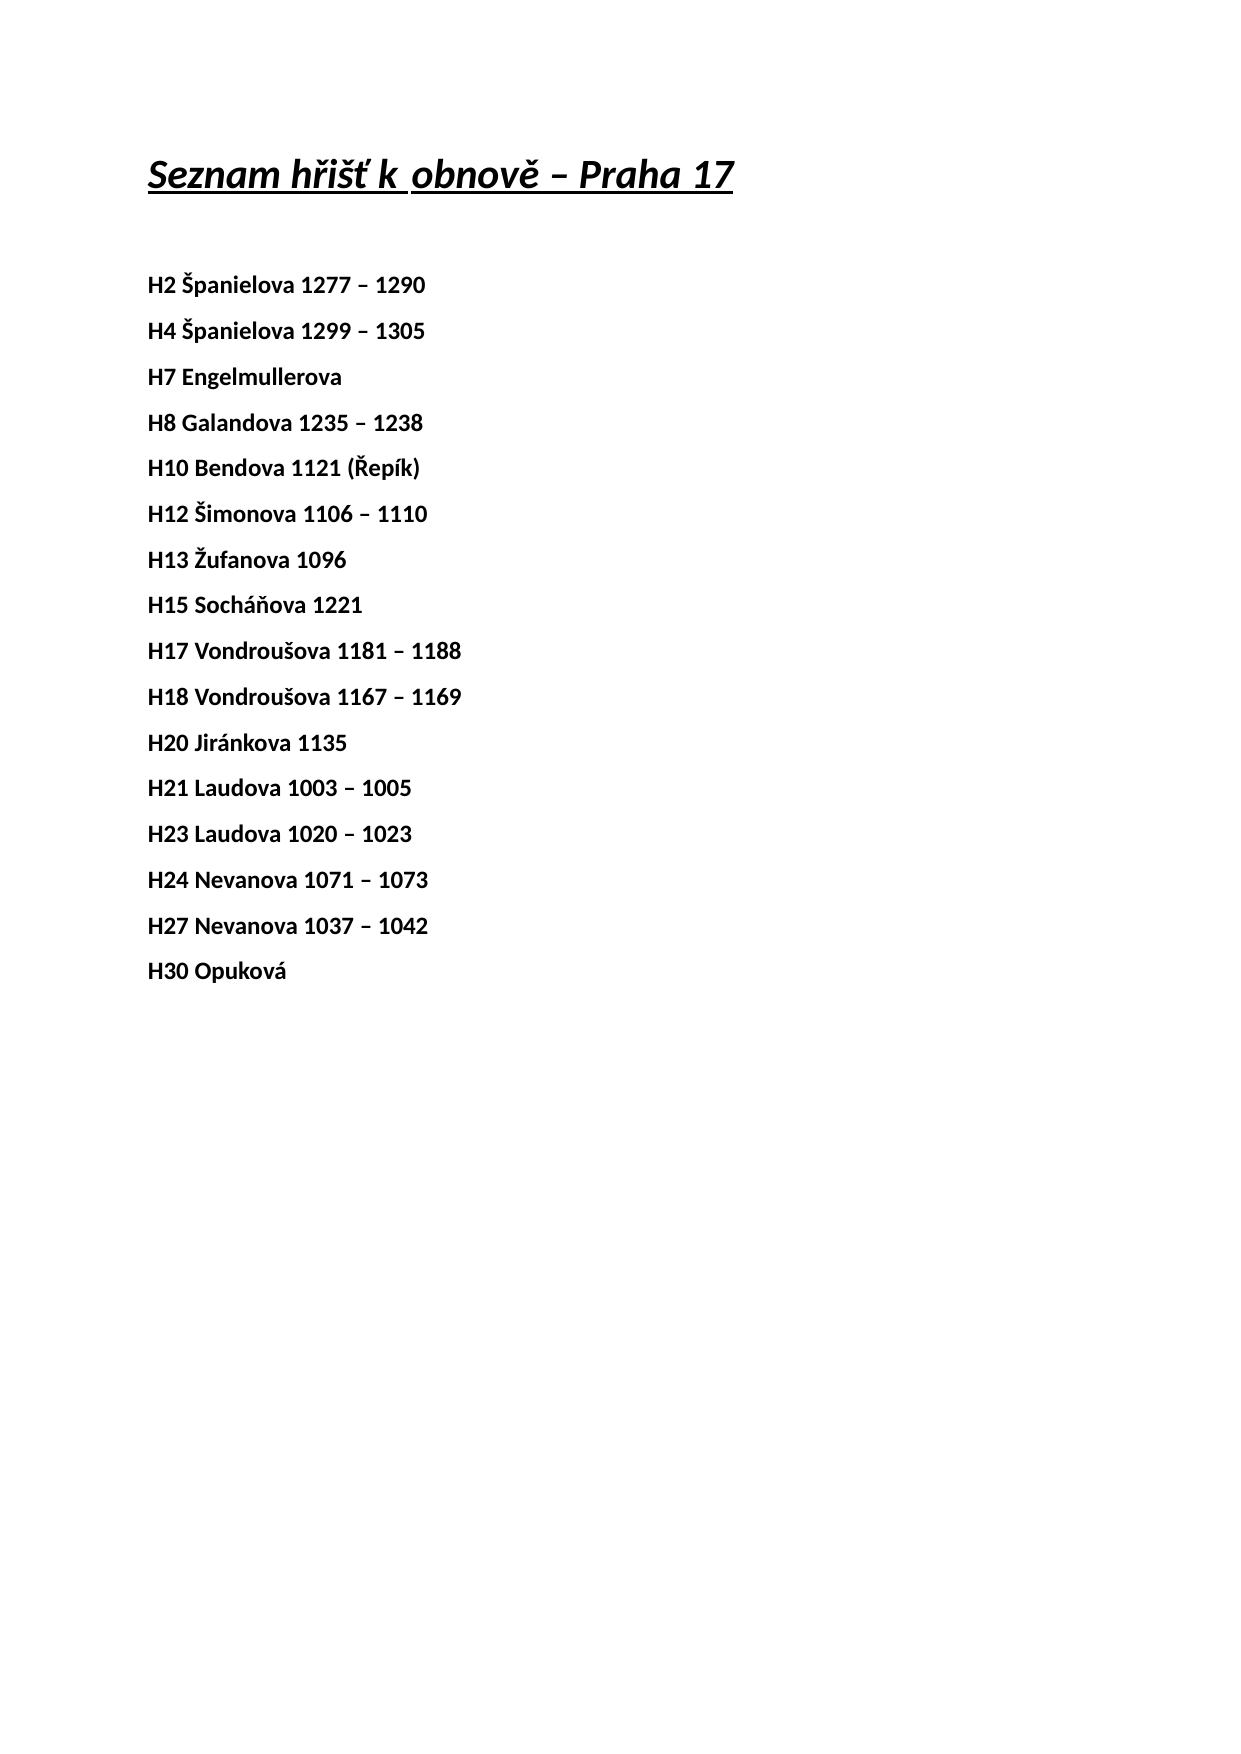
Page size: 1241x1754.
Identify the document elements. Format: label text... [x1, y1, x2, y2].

text H18 Vondroušova 1167 – 1169 [148, 681, 1093, 712]
text Seznam hřišť k obnově – Praha 17 [148, 148, 1093, 198]
text H15 Socháňova 1221 [148, 590, 1093, 620]
text H13 Žufanova 1096 [148, 544, 1093, 574]
text H24 Nevanova 1071 – 1073 [148, 864, 1093, 894]
text H12 Šimonova 1106 – 1110 [148, 498, 1093, 529]
text H7 Engelmullerova [148, 361, 1093, 392]
text H8 Galandova 1235 – 1238 [148, 407, 1093, 437]
text H20 Jiránkova 1135 [148, 727, 1093, 757]
text H4 Španielova 1299 – 1305 [148, 315, 1093, 346]
text H23 Laudova 1020 – 1023 [148, 818, 1093, 849]
text H30 Opuková [148, 956, 1093, 986]
text H2 Španielova 1277 – 1290 [148, 269, 1093, 300]
text H10 Bendova 1121 (Řepík) [148, 452, 1093, 483]
text H21 Laudova 1003 – 1005 [148, 773, 1093, 803]
text H17 Vondroušova 1181 – 1188 [148, 635, 1093, 666]
text H27 Nevanova 1037 – 1042 [148, 910, 1093, 940]
